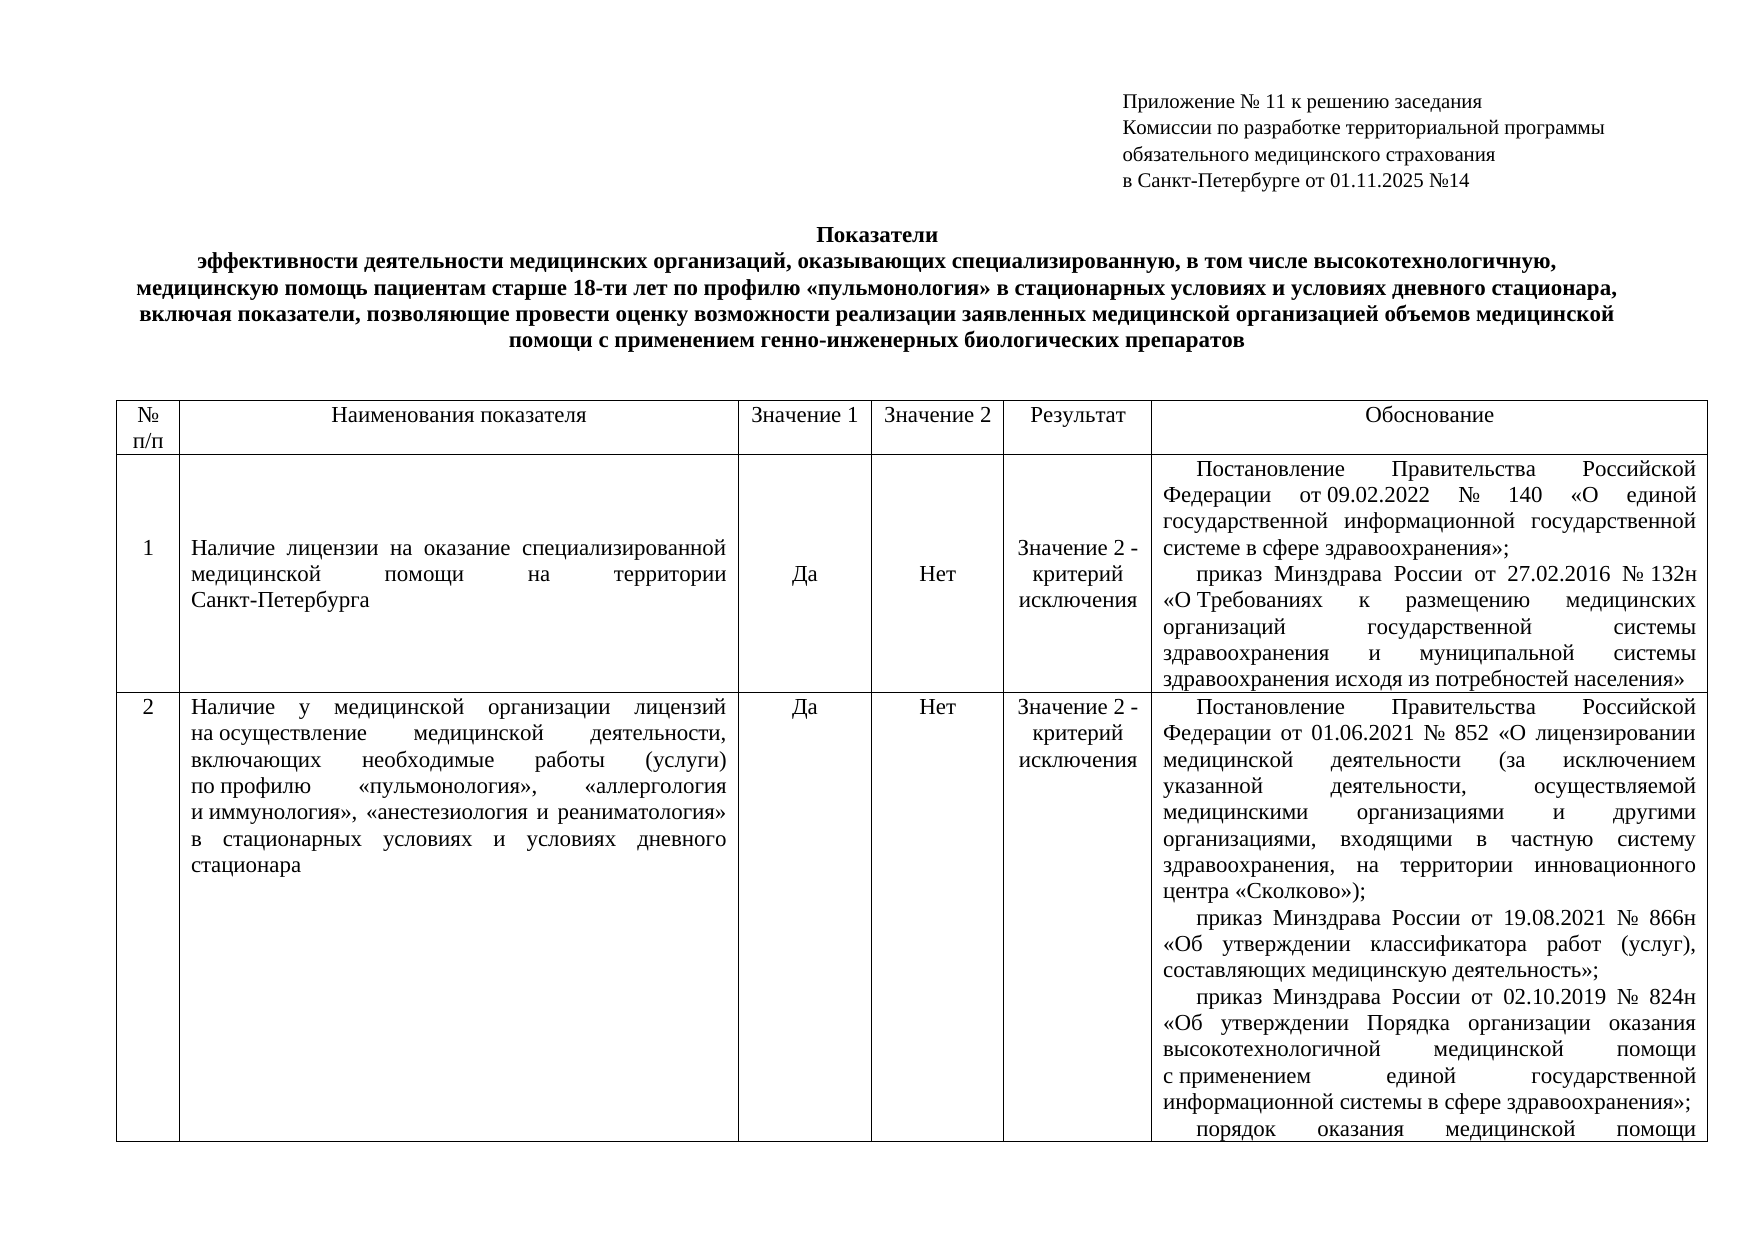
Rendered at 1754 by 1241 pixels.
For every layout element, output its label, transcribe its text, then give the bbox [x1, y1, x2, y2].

text эффективности деятельности медицинских организаций, оказывающих специализированную, в том числе высокотехнологичную, [118, 247, 1636, 274]
table_cell 1 [117, 455, 179, 692]
text Комиссии по разработке территориальной программы обязательного медицинского страхования [1122, 115, 1636, 166]
table_cell Нет [872, 693, 1003, 1141]
table_header Значение 1 [739, 401, 871, 454]
table_cell Постановление Правительства Российской Федерации от 09.02.2022 № 140 «О единой государственной информационной государственной системе в сфере здравоохранения»; приказ Минздрава России от 27.02.2016 № 132н «О Требованиях к размещению медицинских организаций государственной системы здравоохранения и муниципальной системы здравоохранения исходя из потребностей населения» [1152, 455, 1707, 692]
table_header Обоснование [1152, 401, 1707, 454]
table_cell Да [739, 455, 871, 692]
table_cell 2 [117, 693, 179, 1141]
table_header Значение 2 [872, 401, 1003, 454]
text медицинскую помощь пациентам старше 18-ти лет по профилю «пульмонология» в стационарных условиях и условиях дневного стационара, включая показатели, позволяющие провести оценку возможности реализации заявленных медицинской организацией объемов медицинской помощи с применением генно-инженерных биологических препаратов [118, 274, 1636, 353]
table_header Результат [1004, 401, 1151, 454]
table_cell Нет [872, 455, 1003, 692]
text Показатели [118, 221, 1636, 247]
table_cell Наличие лицензии на оказание специализированной медицинской помощи на территории Санкт-Петербурга [180, 455, 738, 692]
text Приложение № 11 к решению заседания [1122, 89, 1636, 113]
table_header Наименования показателя [180, 401, 738, 454]
table_header № п/п [117, 401, 179, 454]
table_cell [180, 693, 738, 1141]
table_cell Значение 2 - критерий исключения [1004, 455, 1151, 692]
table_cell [1004, 693, 1151, 1141]
table_cell Да [739, 693, 871, 1141]
text в Санкт-Петербурге от 01.11.2025 №14 [1122, 168, 1636, 192]
